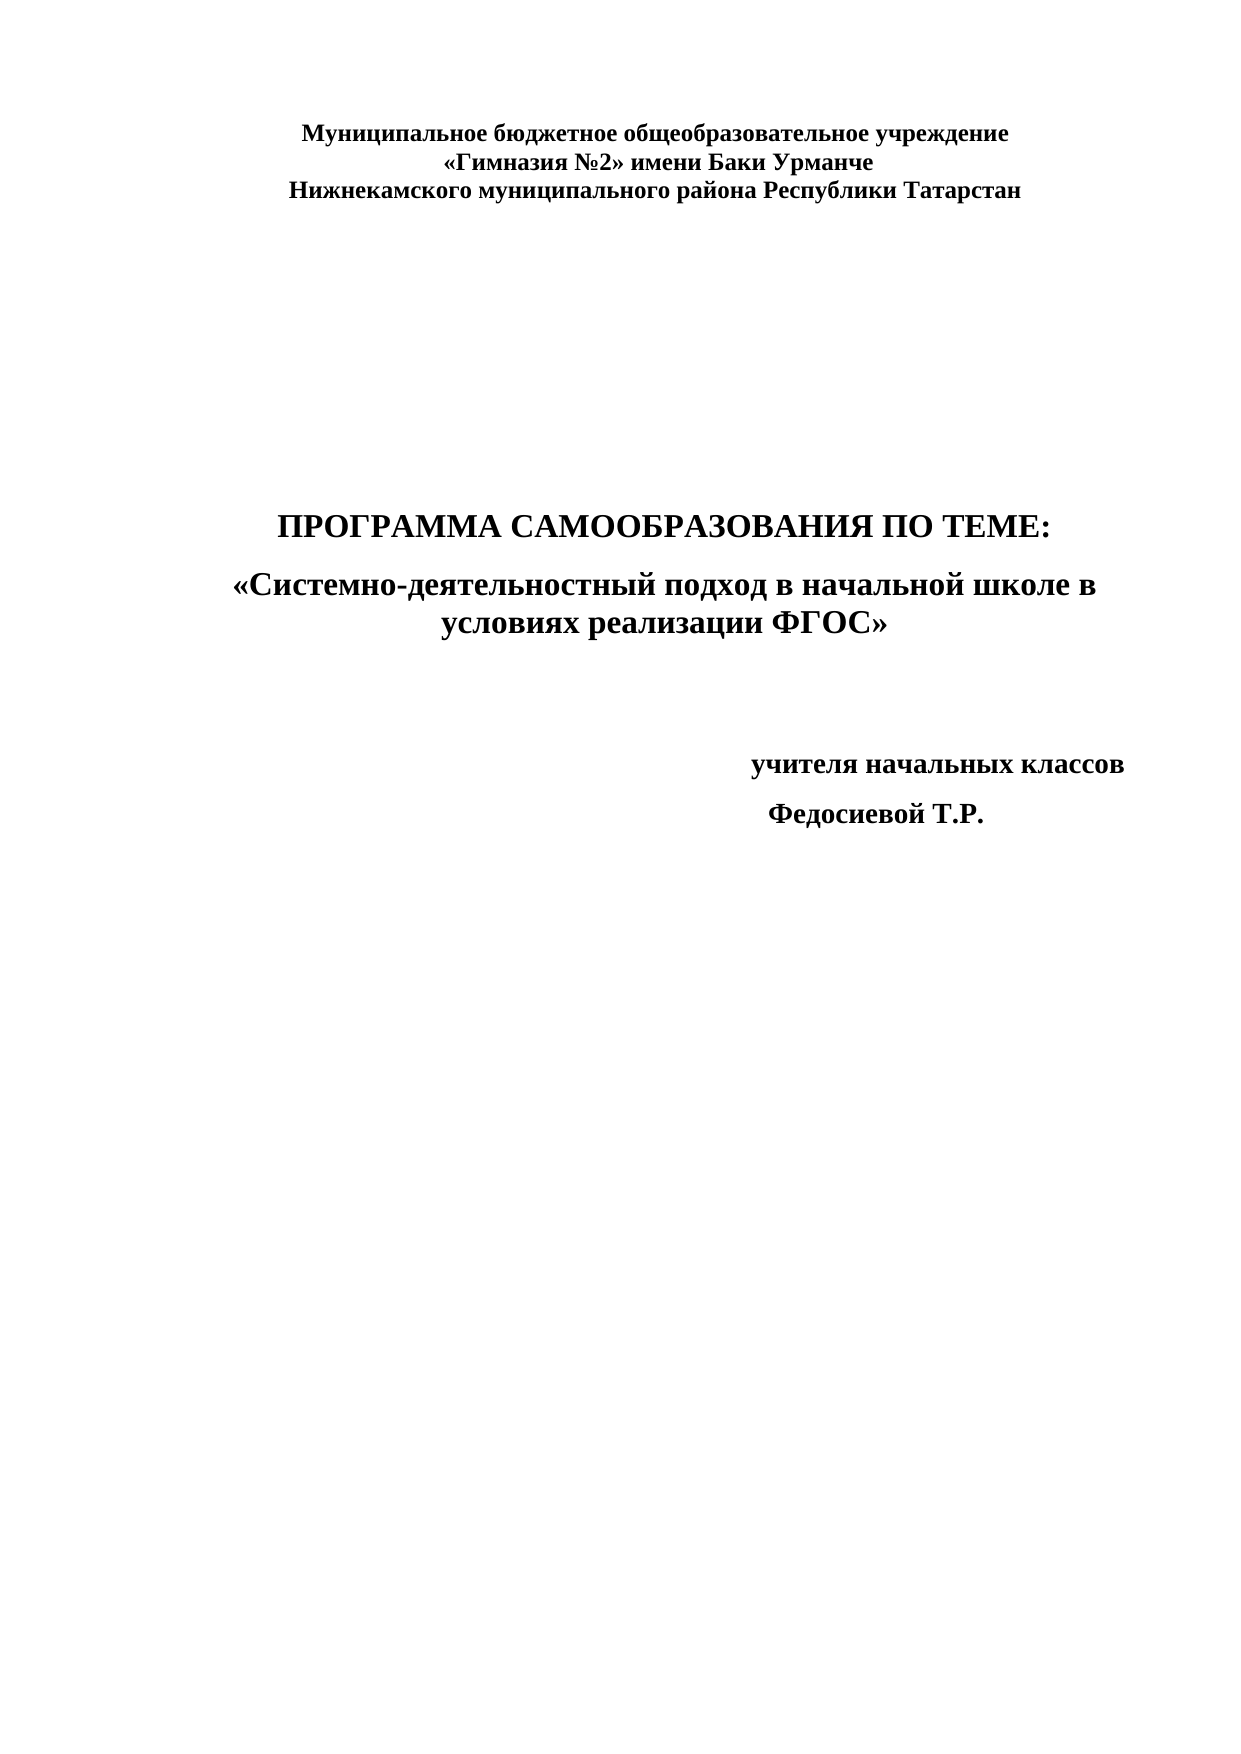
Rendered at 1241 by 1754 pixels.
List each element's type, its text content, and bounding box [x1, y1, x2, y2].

text «Системно-деятельностный подход в начальной школе в условиях реализации ФГОС» [177, 564, 1152, 640]
text Муниципальное бюджетное общеобразовательное учреждение [140, 118, 1152, 147]
text Нижнекамского муниципального района Республики Татарстан [140, 176, 1152, 204]
text учителя начальных классов [177, 746, 1152, 779]
text Федосиевой Т.Р. [177, 796, 1152, 830]
text «Гимназия №2» имени Баки Урманче [140, 147, 1152, 176]
text ПРОГРАММА САМООБРАЗОВАНИЯ ПО ТЕМЕ: [177, 506, 1152, 544]
